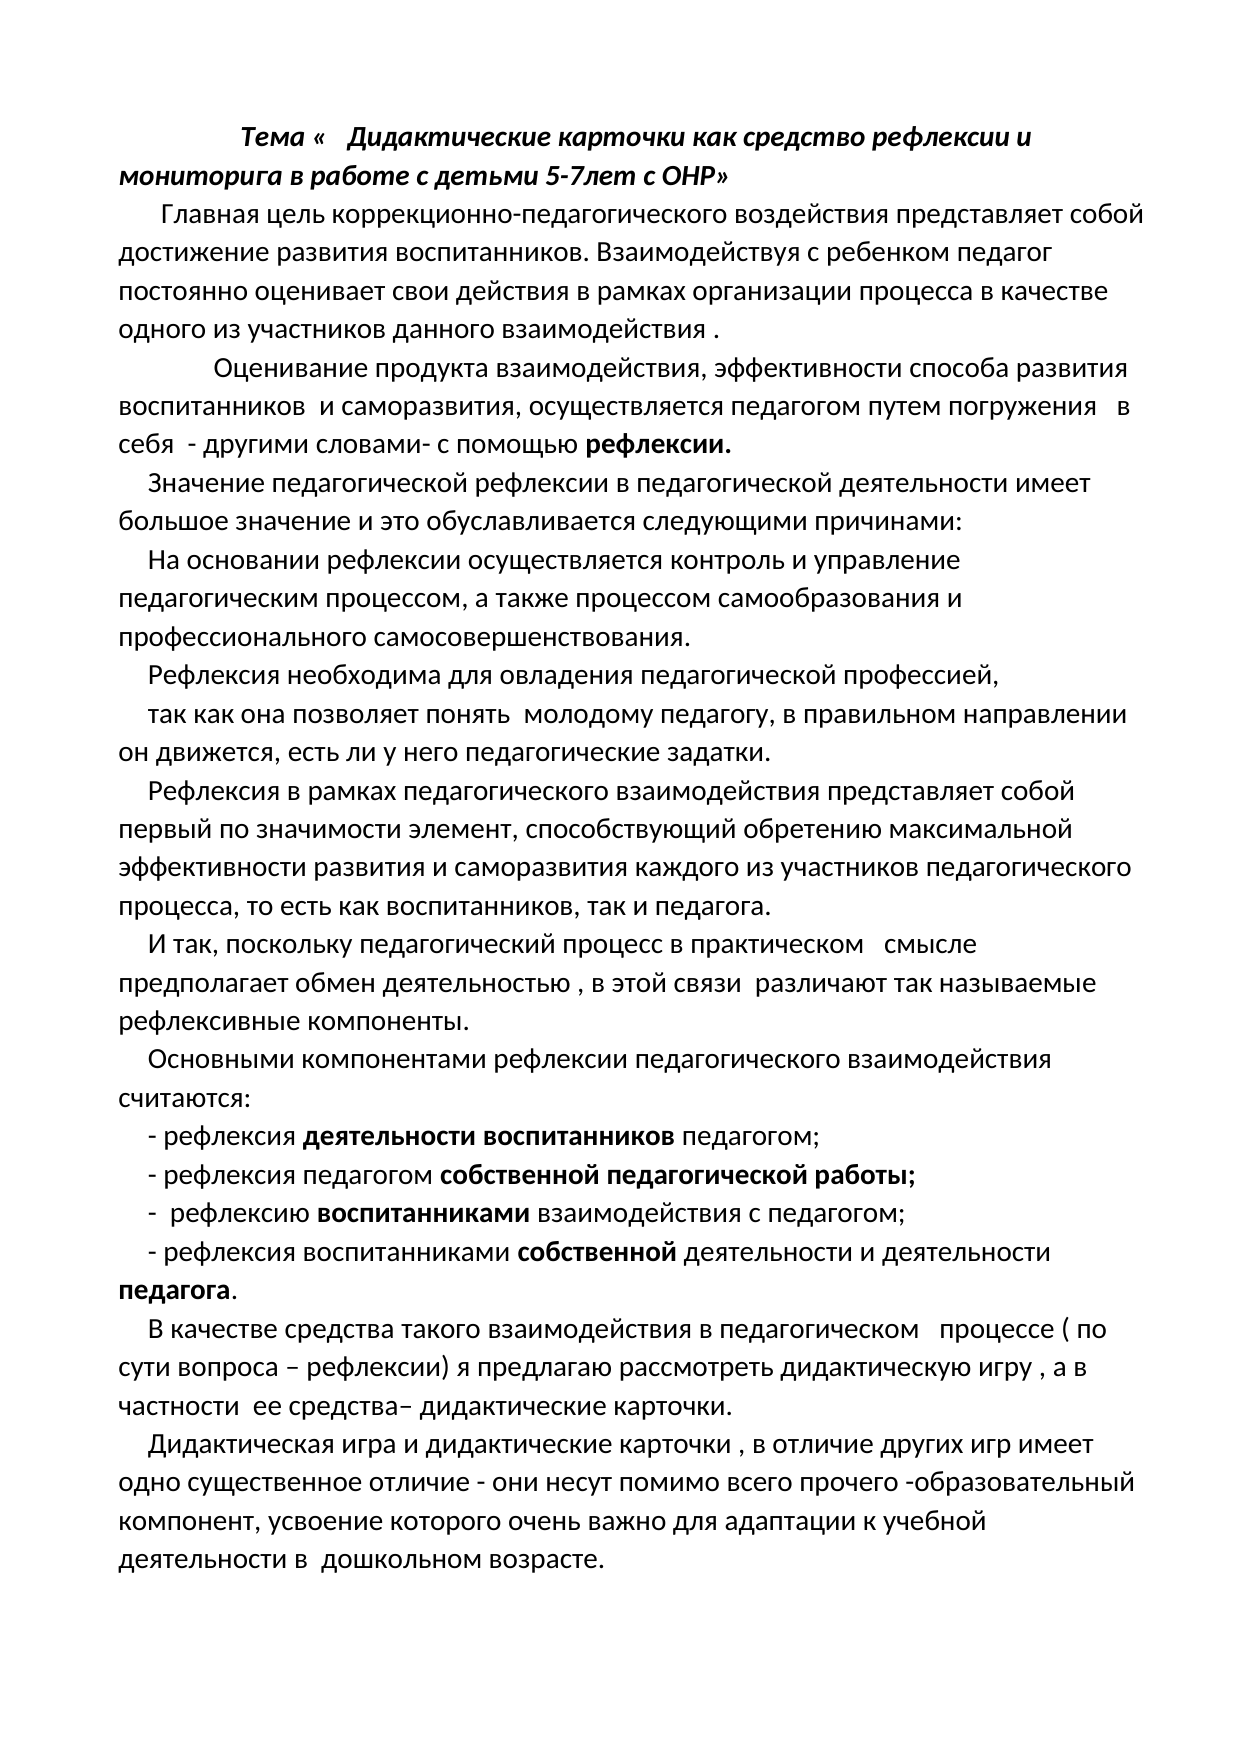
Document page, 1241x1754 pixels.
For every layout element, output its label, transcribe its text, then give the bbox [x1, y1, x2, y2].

text На основании рефлексии осуществляется контроль и управление педагогическим процессом, а также процессом самообразования и профессионального самосовершенствования. [118, 541, 1152, 653]
text В качестве средства такого взаимодействия в педагогическом процессе ( по сути вопроса – рефлексии) я предлагаю рассмотреть дидактическую игру , а в частности ее средства– дидактические карточки. [118, 1310, 1152, 1422]
text - рефлексию воспитанниками взаимодействия с педагогом; [118, 1194, 1152, 1230]
text Основными компонентами рефлексии педагогического взаимодействия считаются: [118, 1041, 1152, 1115]
text - рефлексия деятельности воспитанников педагогом; [118, 1117, 1152, 1153]
text Значение педагогической рефлексии в педагогической деятельности имеет большое значение и это обуславливается следующими причинами: [118, 464, 1152, 538]
text И так, поскольку педагогический процесс в практическом смысле предполагает обмен деятельностью , в этой связи различают так называемые рефлексивные компоненты. [118, 925, 1152, 1038]
text Тема « Дидактические карточки как средство рефлексии и мониторига в работе с детьми 5-7лет с ОНР» [118, 118, 1152, 192]
text Дидактическая игра и дидактические карточки , в отличие других игр имеет одно существенное отличие - они несут помимо всего прочего -образовательный компонент, усвоение которого очень важно для адаптации к учебной деятельности в дошкольном возрасте. [118, 1425, 1152, 1576]
text Оценивание продукта взаимодействия, эффективности способа развития воспитанников и саморазвития, осуществляется педагогом путем погружения в себя - другими словами- с помощью рефлексии. [118, 349, 1152, 461]
text - рефлексия воспитанниками собственной деятельности и деятельности педагога. [118, 1233, 1152, 1307]
text - рефлексия педагогом собственной педагогической работы; [118, 1156, 1152, 1192]
text Рефлексия необходима для овладения педагогической профессией, [118, 656, 1152, 692]
text Главная цель коррекционно-педагогического воздействия представляет собой достижение развития воспитанников. Взаимодействуя с ребенком педагог постоянно оценивает свои действия в рамках организации процесса в качестве одного из участников данного взаимодействия . [118, 195, 1152, 346]
text Рефлексия в рамках педагогического взаимодействия представляет собой первый по значимости элемент, способствующий обретению максимальной эффективности развития и саморазвития каждого из участников педагогического процесса, то есть как воспитанников, так и педагога. [118, 772, 1152, 922]
text так как она позволяет понять молодому педагогу, в правильном направлении он движется, есть ли у него педагогические задатки. [118, 695, 1152, 769]
